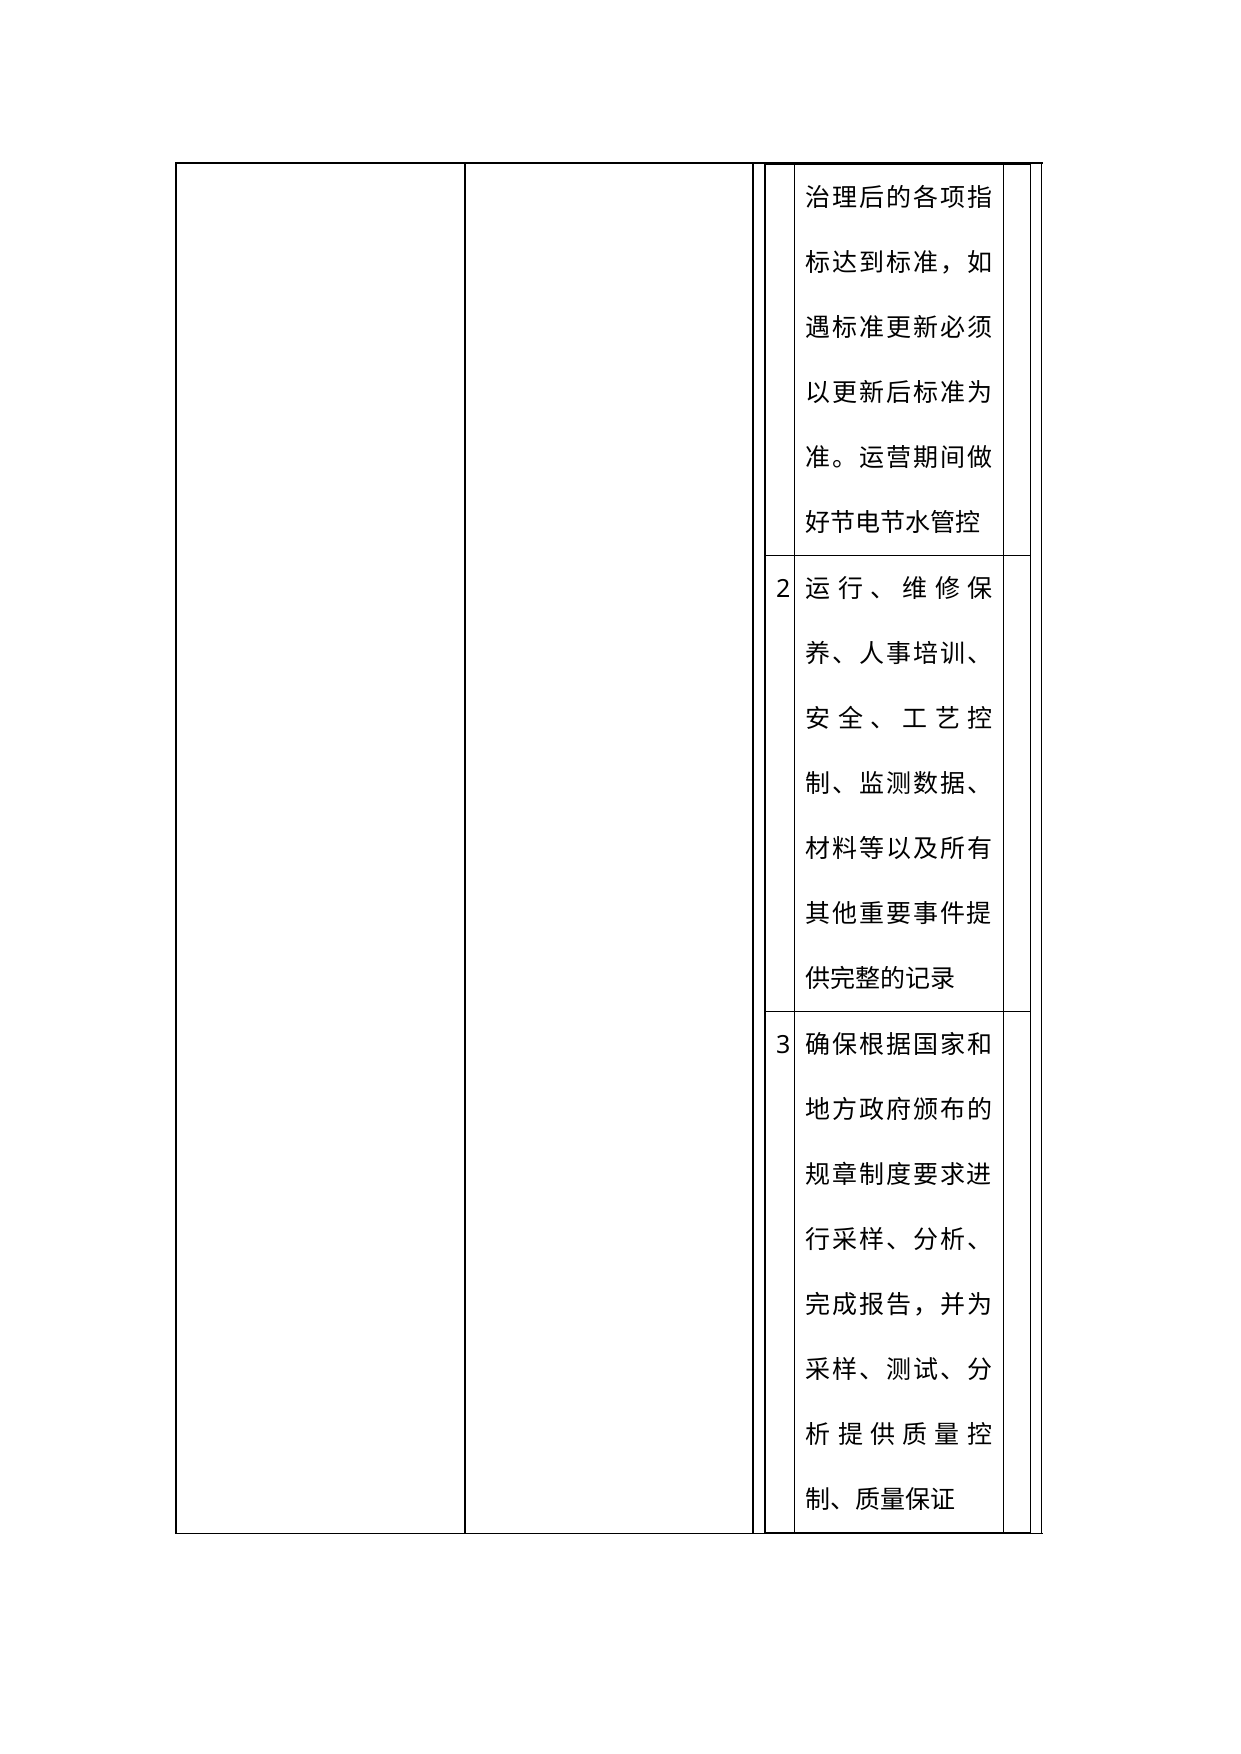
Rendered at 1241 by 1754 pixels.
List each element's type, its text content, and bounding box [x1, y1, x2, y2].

table_cell [177, 164, 464, 1533]
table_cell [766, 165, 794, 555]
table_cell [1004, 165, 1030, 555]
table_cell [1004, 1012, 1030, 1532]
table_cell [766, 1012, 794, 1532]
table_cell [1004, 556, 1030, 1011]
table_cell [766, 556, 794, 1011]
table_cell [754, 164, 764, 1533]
table_cell 1 [466, 164, 752, 1533]
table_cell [795, 1012, 1003, 1532]
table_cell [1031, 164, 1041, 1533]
